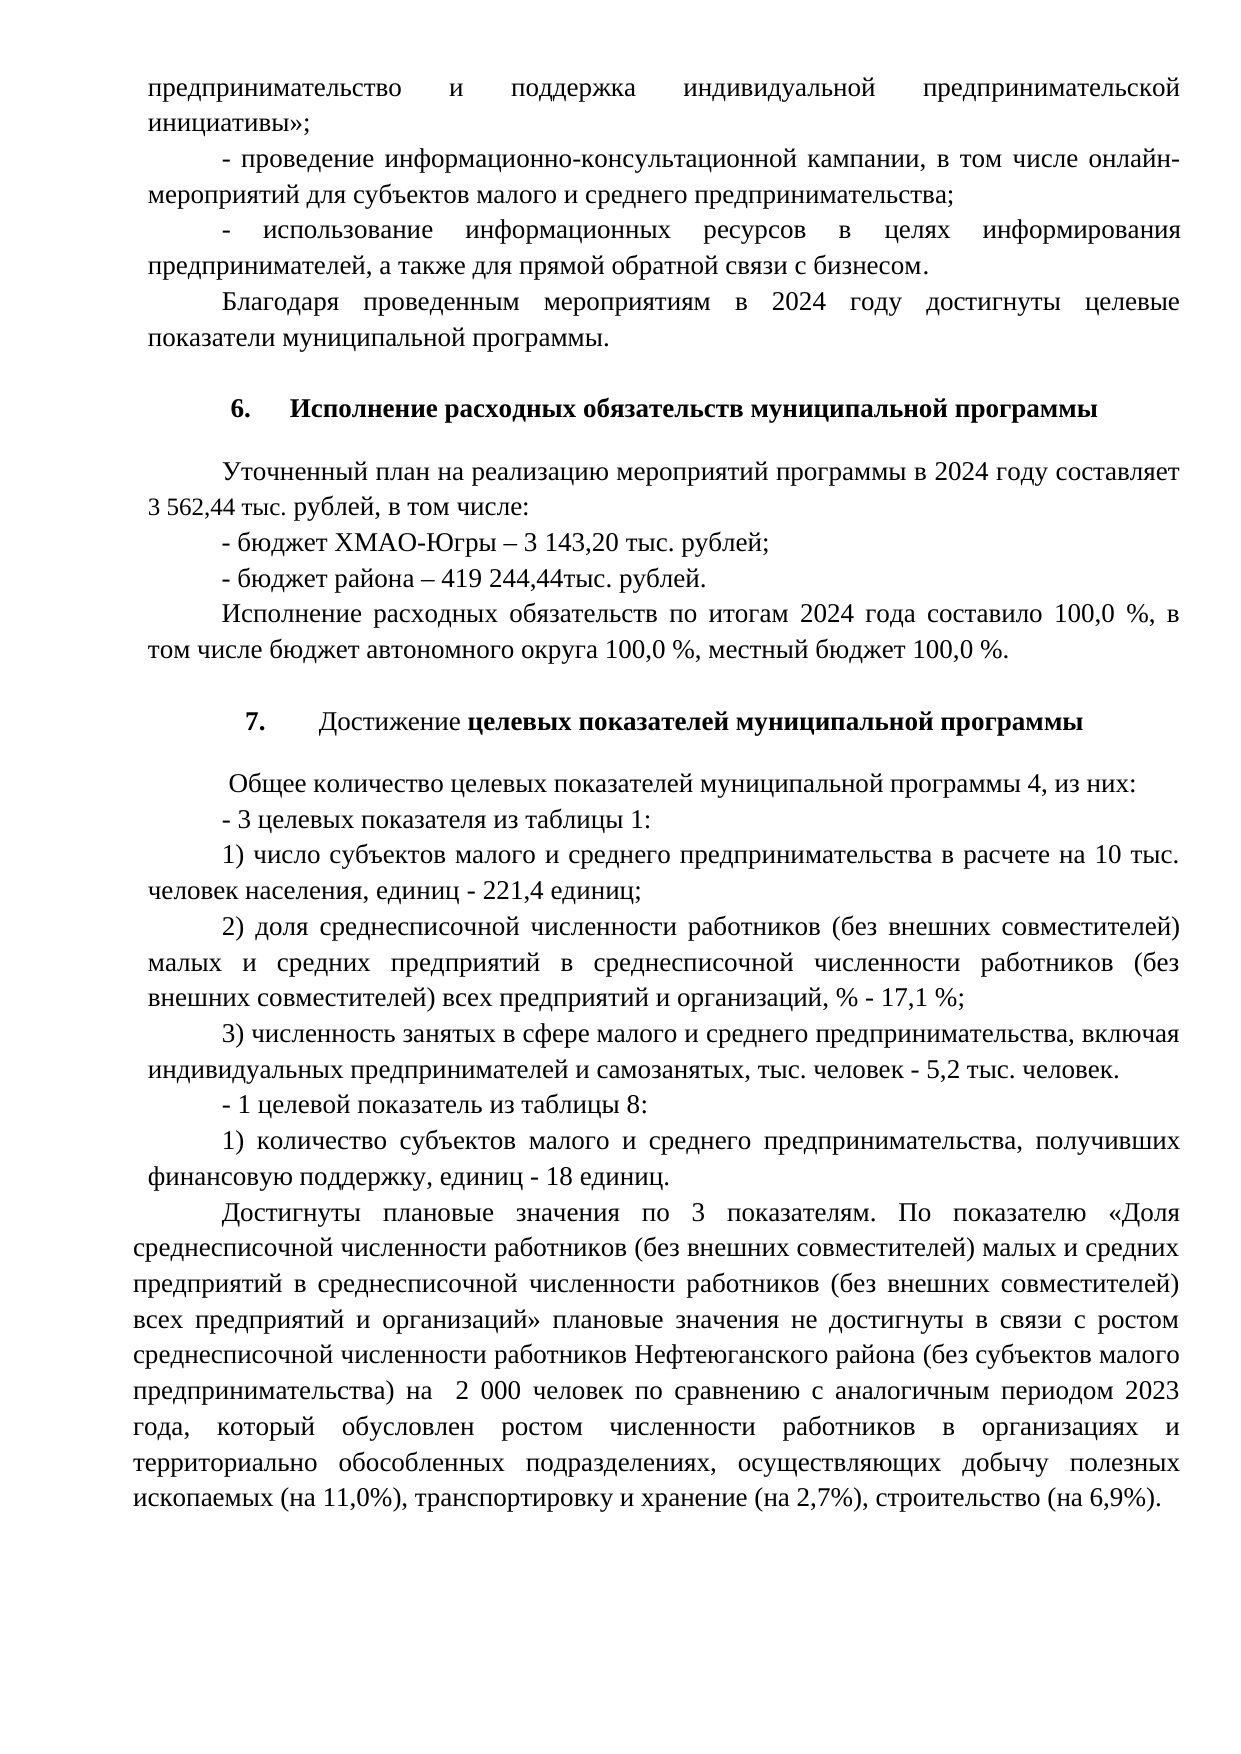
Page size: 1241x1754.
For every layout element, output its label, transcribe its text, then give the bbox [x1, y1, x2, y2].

list - использование информационных ресурсов в целях информирования предпринимателей, а также для прямой обратной связи с бизнесом. [148, 214, 1181, 281]
text 2) доля среднесписочной численности работников (без внешних совместителей) малых и средних предприятий в среднесписочной численности работников (без внешних совместителей) всех предприятий и организаций, % - 17,1 %; [148, 910, 1181, 1012]
text Исполнение расходных обязательств по итогам 2024 года составило 100,0 %, в том числе бюджет автономного округа 100,0 %, местный бюджет 100,0 %. [148, 597, 1181, 664]
text - 3 целевых показателя из таблицы 1: [148, 803, 1181, 834]
list - проведение информационно-консультационной кампании, в том числе онлайн-мероприятий для субъектов малого и среднего предпринимательства; [148, 142, 1181, 209]
text - 1 целевой показатель из таблицы 8: [148, 1088, 1181, 1120]
list Достижение целевых показателей муниципальной программы [148, 705, 1181, 736]
text - бюджет ХМАО-Югры – 3 143,20 тыс. рублей; [148, 526, 1181, 557]
list Достигнуты плановые значения по 3 показателям. По показателю «Доля среднесписочной численности работников (без внешних совместителей) малых и средних предприятий в среднесписочной численности работников (без внешних совместителей) всех предприятий и организаций» плановые значения не достигнуты в связи с ростом среднесписочной численности работников Нефтеюганского района (без субъектов малого предпринимательства) на 2 000 человек по сравнению с аналогичным периодом 2023 года, который обусловлен ростом численности работников в организациях и территориально обособленных подразделениях, осуществляющих добычу полезных ископаемых (на 11,0%), транспортировку и хранение (на 2,7%), строительство (на 6,9%). [133, 1196, 1181, 1513]
text 1) количество субъектов малого и среднего предпринимательства, получивших финансовую поддержку, единиц - 18 единиц. [148, 1124, 1181, 1191]
text 3) численность занятых в сфере малого и среднего предпринимательства, включая индивидуальных предпринимателей и самозанятых, тыс. человек - 5,2 тыс. человек. [148, 1017, 1181, 1084]
text - бюджет района – 419 244,44тыс. рублей. [148, 562, 1181, 593]
text Уточненный план на реализацию мероприятий программы в 2024 году составляет 3 562,44 тыс. рублей, в том числе: [148, 454, 1181, 521]
text 1) число субъектов малого и среднего предпринимательства в расчете на 10 тыс. человек населения, единиц - 221,4 единиц; [148, 838, 1181, 905]
list Исполнение расходных обязательств муниципальной программы [148, 392, 1181, 423]
text Общее количество целевых показателей муниципальной программы 4, из них: [148, 767, 1181, 798]
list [148, 71, 1181, 138]
list Благодаря проведенным мероприятиям в 2024 году достигнуты целевые показатели муниципальной программы. [148, 285, 1181, 352]
